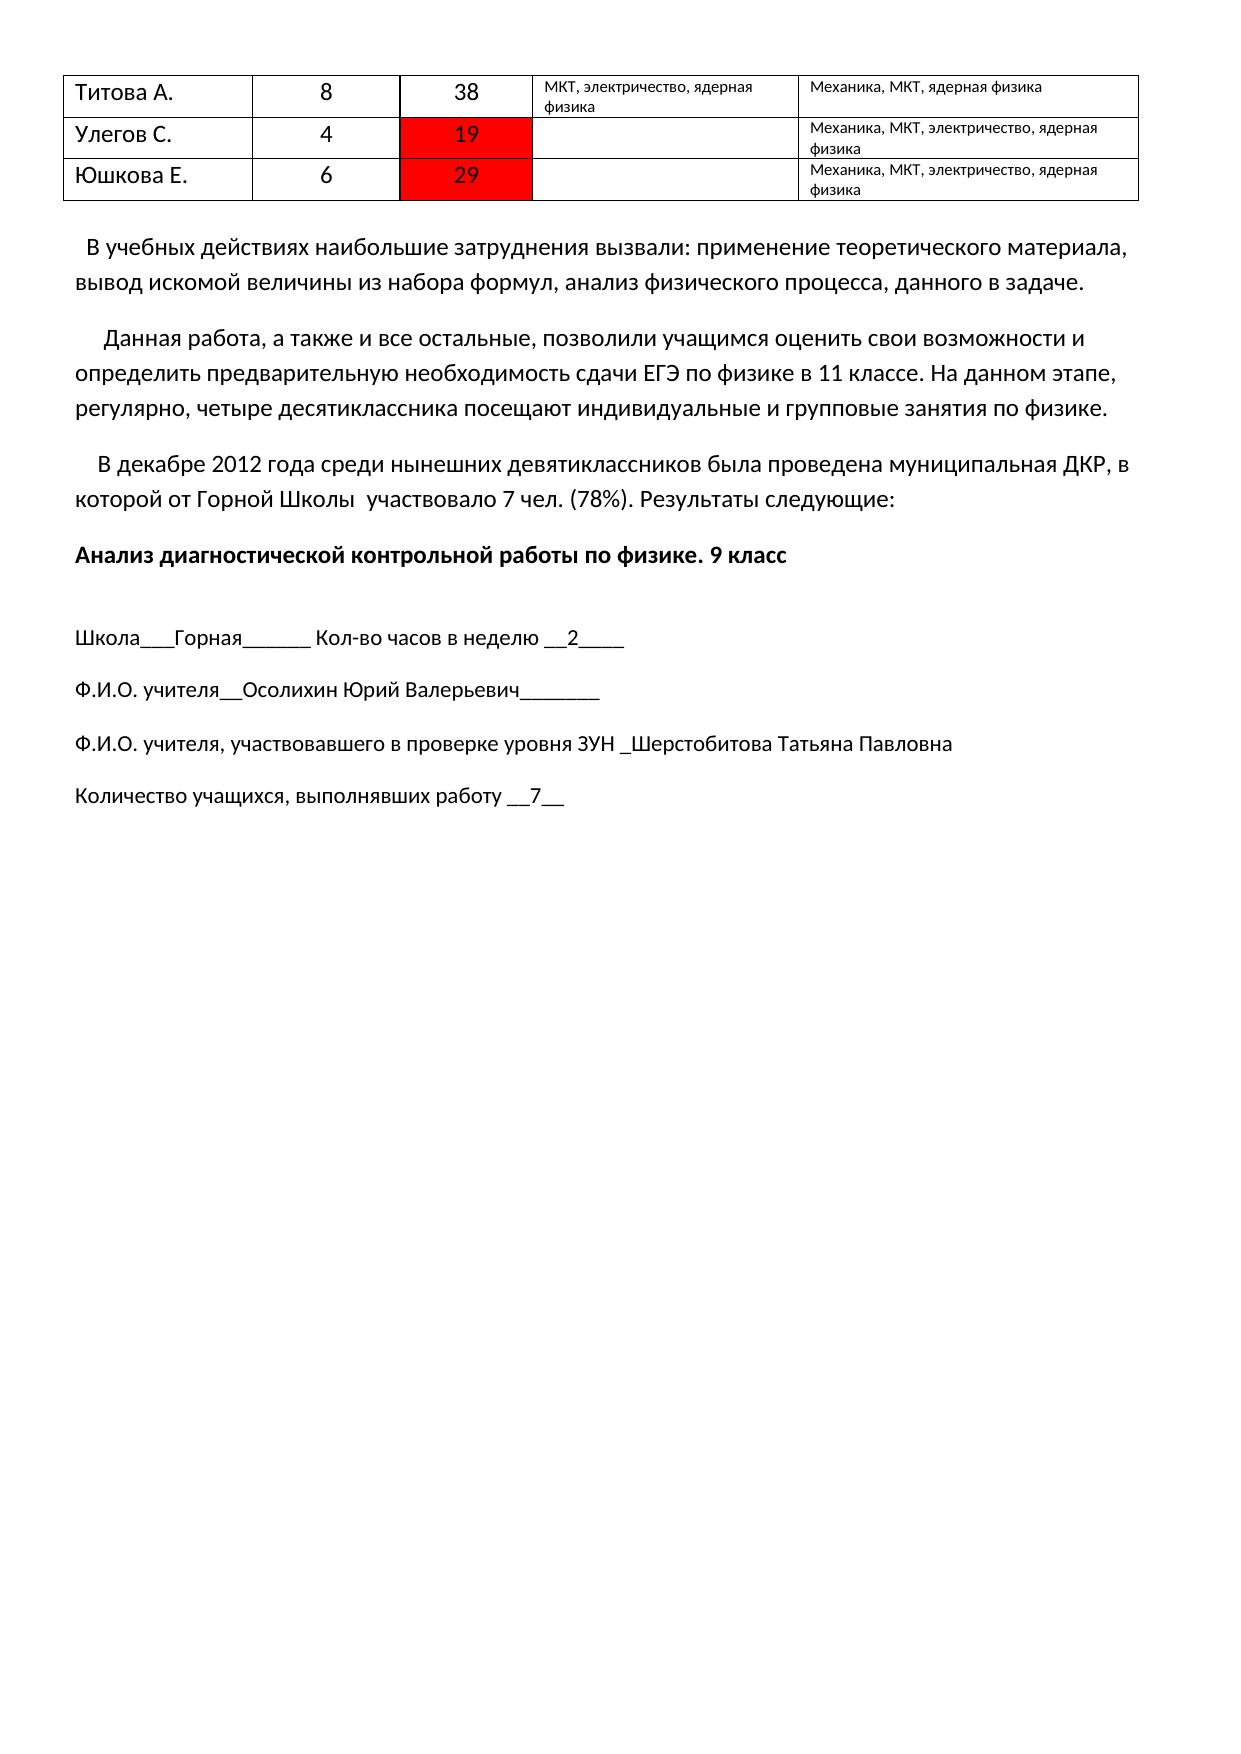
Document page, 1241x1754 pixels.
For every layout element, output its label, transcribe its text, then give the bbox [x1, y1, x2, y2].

table_cell 38 [401, 76, 532, 117]
table_cell 19 [401, 118, 532, 158]
text Данная работа, а также и все остальные, позволили учащимся оценить свои возможности и определить предварительную необходимость сдачи ЕГЭ по физике в 11 классе. На данном этапе, регулярно, четыре десятиклассника посещают индивидуальные и групповые занятия по физике. [75, 322, 1165, 423]
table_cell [799, 76, 1138, 117]
table_cell Механика, МКТ, электричество, ядерная физика [799, 118, 1138, 158]
table_cell Улегов С. [64, 118, 252, 158]
table_cell 8 [253, 76, 399, 117]
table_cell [533, 76, 798, 117]
text Количество учащихся, выполнявших работу __7__ [75, 782, 1165, 810]
text В декабре 2012 года среди нынешних девятиклассников была проведена муниципальная ДКР, в которой от Горной Школы участвовало 7 чел. (78%). Результаты следующие: [75, 448, 1165, 514]
subtitle Анализ диагностической контрольной работы по физике. 9 класс [75, 539, 1181, 569]
text В учебных действиях наибольшие затруднения вызвали: применение теоретического материала, вывод искомой величины из набора формул, анализ физического процесса, данного в задаче. [75, 232, 1165, 297]
table_cell 6 [253, 159, 399, 200]
text Ф.И.О. учителя__Осолихин Юрий Валерьевич_______ [75, 676, 1165, 704]
table_cell Титова А. [64, 76, 252, 117]
table_cell Юшкова Е. [64, 159, 252, 200]
table_cell [533, 159, 798, 200]
table_cell [533, 118, 798, 158]
table_cell 4 [253, 118, 399, 158]
text Школа___Горная______ Кол-во часов в неделю __2____ [75, 623, 1165, 651]
text Ф.И.О. учителя, участвовавшего в проверке уровня ЗУН _Шерстобитова Татьяна Павловна [75, 729, 1165, 757]
table_cell Механика, МКТ, электричество, ядерная физика [799, 159, 1138, 200]
table_cell 29 [401, 159, 532, 200]
